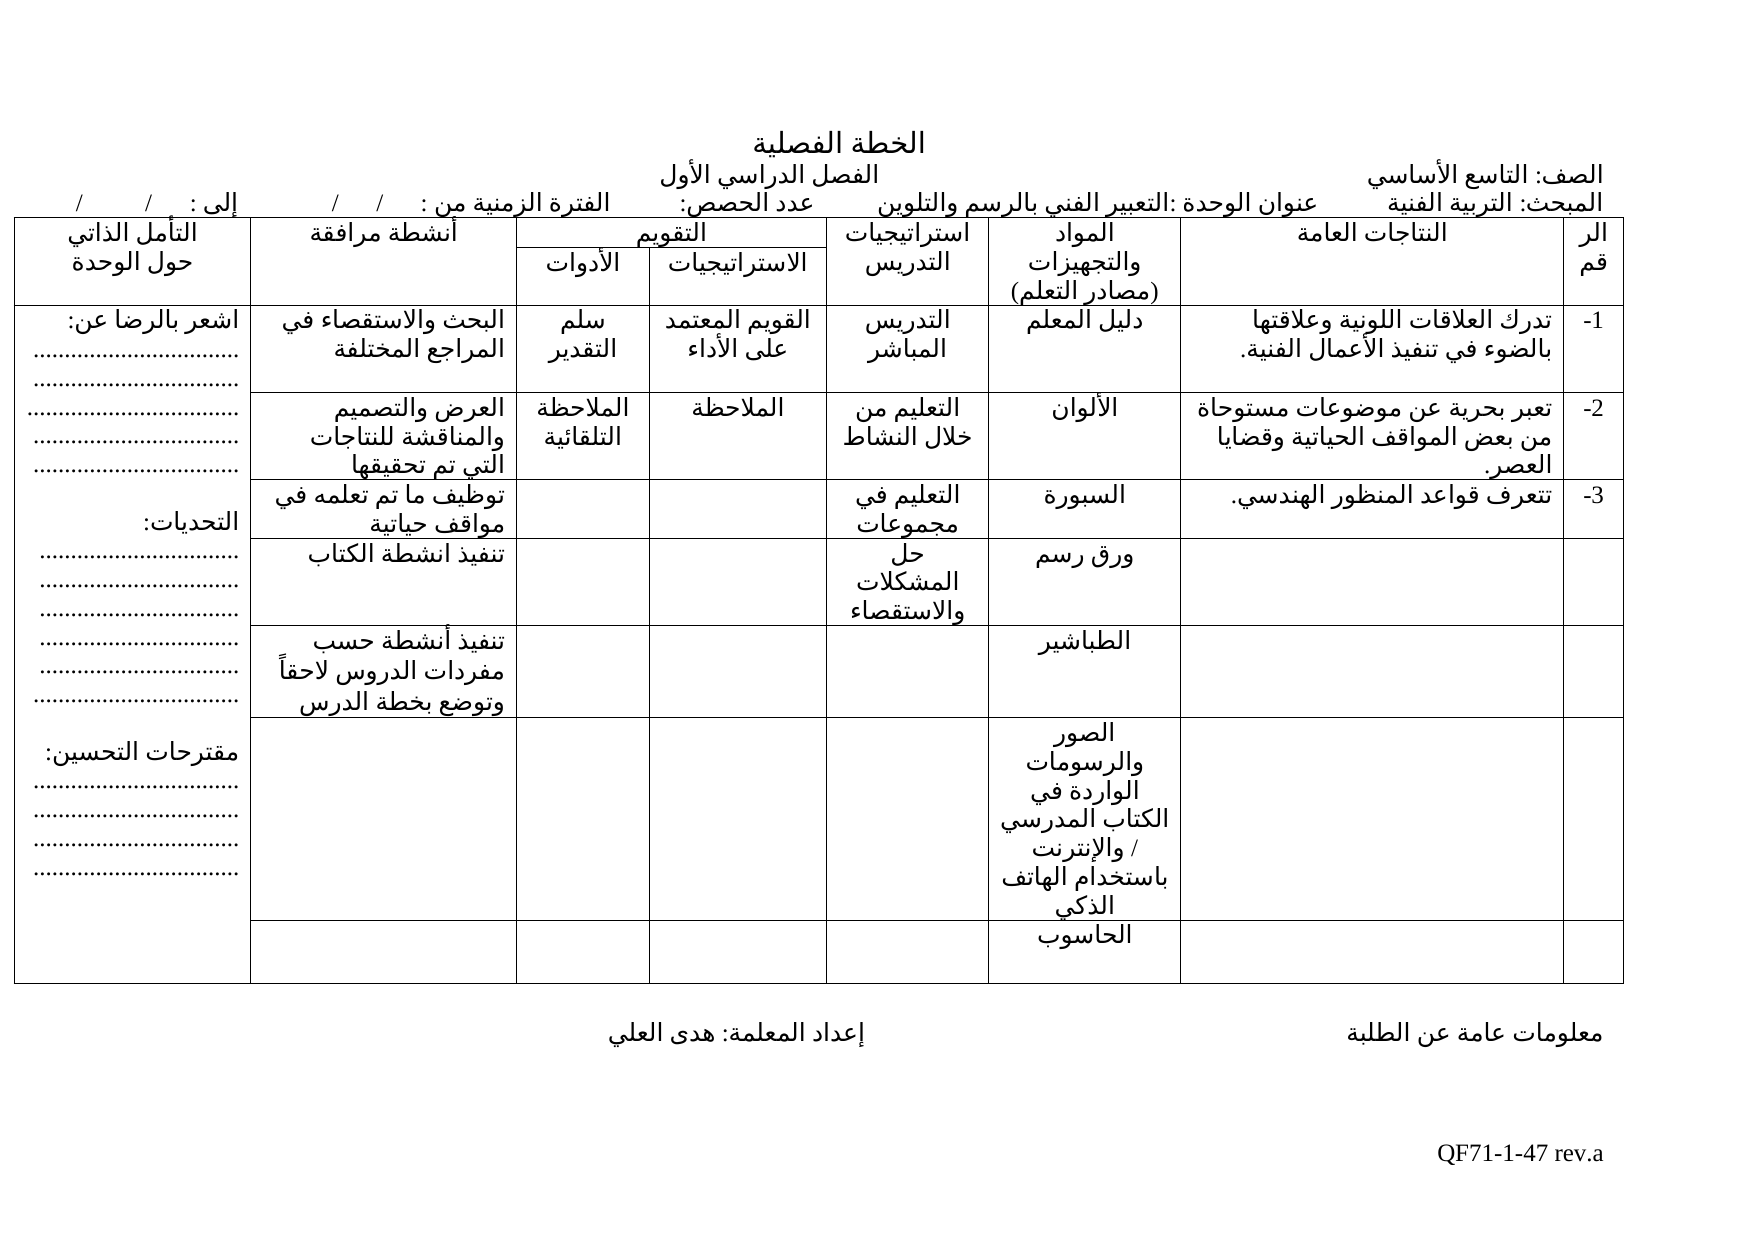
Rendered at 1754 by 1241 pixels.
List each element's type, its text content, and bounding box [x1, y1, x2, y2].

table_cell العرض والتصميم والمناقشة للنتاجات التي تم تحقيقها [251, 393, 516, 479]
table_cell تنفيذ أنشطة حسب مفردات الدروس لاحقاً وتوضع بخطة الدرس [251, 626, 516, 717]
table_cell تعبر بحرية عن موضوعات مستوحاة من بعض المواقف الحياتية وقضايا العصر. [1181, 393, 1563, 479]
table_cell [1181, 539, 1563, 625]
table_cell البحث والاستقصاء في المراجع المختلفة [251, 306, 516, 392]
table_cell [650, 921, 826, 983]
table_cell السبورة [989, 480, 1180, 538]
table_cell الصور والرسومات الواردة في الكتاب المدرسي / والإنترنت باستخدام الهاتف الذكي [989, 718, 1180, 919]
table_cell ورق رسم [989, 539, 1180, 625]
text المبحث: التربية الفنية عنوان الوحدة :التعبير الفني بالرسم والتلوين عدد الحصص: الفترة الزمنية من : / / إلى : / / [74, 188, 1604, 217]
table_cell [517, 718, 649, 919]
table_cell تنفيذ انشطة الكتاب [251, 539, 516, 625]
title الخطة الفصلية [74, 126, 1604, 160]
table_cell [1564, 539, 1623, 625]
table_cell [650, 718, 826, 919]
table_cell [517, 480, 649, 538]
table_cell [251, 718, 516, 919]
table_cell [827, 921, 988, 983]
table_cell 2- [1564, 393, 1623, 479]
table_cell [650, 539, 826, 625]
table_header التأمل الذاتي حول الوحدة [15, 218, 250, 304]
table_header المواد والتجهيزات (مصادر التعلم) [989, 218, 1180, 304]
table_cell الملاحظة [650, 393, 826, 479]
table_cell [1181, 626, 1563, 717]
table_cell تتعرف قواعد المنظور الهندسي. [1181, 480, 1563, 538]
table_cell [650, 480, 826, 538]
table_cell [1181, 718, 1563, 919]
table_cell توظيف ما تم تعلمه في مواقف حياتية [251, 480, 516, 538]
table_cell التعليم في مجموعات [827, 480, 988, 538]
table_cell [1181, 921, 1563, 983]
table_header أنشطة مرافقة [251, 218, 516, 304]
table_cell سلم التقدير [517, 306, 649, 392]
table_cell [517, 626, 649, 717]
table_header النتاجات العامة [1181, 218, 1563, 304]
table_cell اشعر بالرضا عن: ................................. ................................. .................................. ................................. ................................. التحديات: ................................ ................................ ................................ ................................ ................................ ................................. مقترحات التحسين: ................................. ................................. ................................. ................................. [15, 306, 250, 983]
table_cell [517, 539, 649, 625]
table_cell دليل المعلم [989, 306, 1180, 392]
table_cell الأدوات [517, 248, 649, 304]
table_cell 1- [1564, 306, 1623, 392]
table_cell [251, 921, 516, 983]
text معلومات عامة عن الطلبة إعداد المعلمة: هدى العلي [74, 1018, 1604, 1046]
table_cell القويم المعتمد على الأداء [650, 306, 826, 392]
table_cell [650, 626, 826, 717]
table_cell التعليم من خلال النشاط [827, 393, 988, 479]
table_cell [827, 626, 988, 717]
text الصف: التاسع الأساسي الفصل الدراسي الأول [74, 160, 1604, 188]
table_header التقويم [517, 218, 826, 247]
table_cell 3- [1564, 480, 1623, 538]
table_cell الطباشير [989, 626, 1180, 717]
table_cell التدريس المباشر [827, 306, 988, 392]
table_cell الملاحظة التلقائية [517, 393, 649, 479]
table_cell الحاسوب [989, 921, 1180, 983]
table_cell حل المشكلات والاستقصاء [827, 539, 988, 625]
table_header الرقم [1564, 218, 1623, 304]
table_cell [827, 718, 988, 919]
table_cell الألوان [989, 393, 1180, 479]
table_header استراتيجيات التدريس [827, 218, 988, 304]
table_cell [1564, 626, 1623, 717]
table_cell [517, 921, 649, 983]
table_cell [1564, 718, 1623, 919]
table_cell [1564, 921, 1623, 983]
table_cell تدرك العلاقات اللونية وعلاقتها بالضوء في تنفيذ الأعمال الفنية. [1181, 306, 1563, 392]
table_cell الاستراتيجيات [650, 248, 826, 304]
